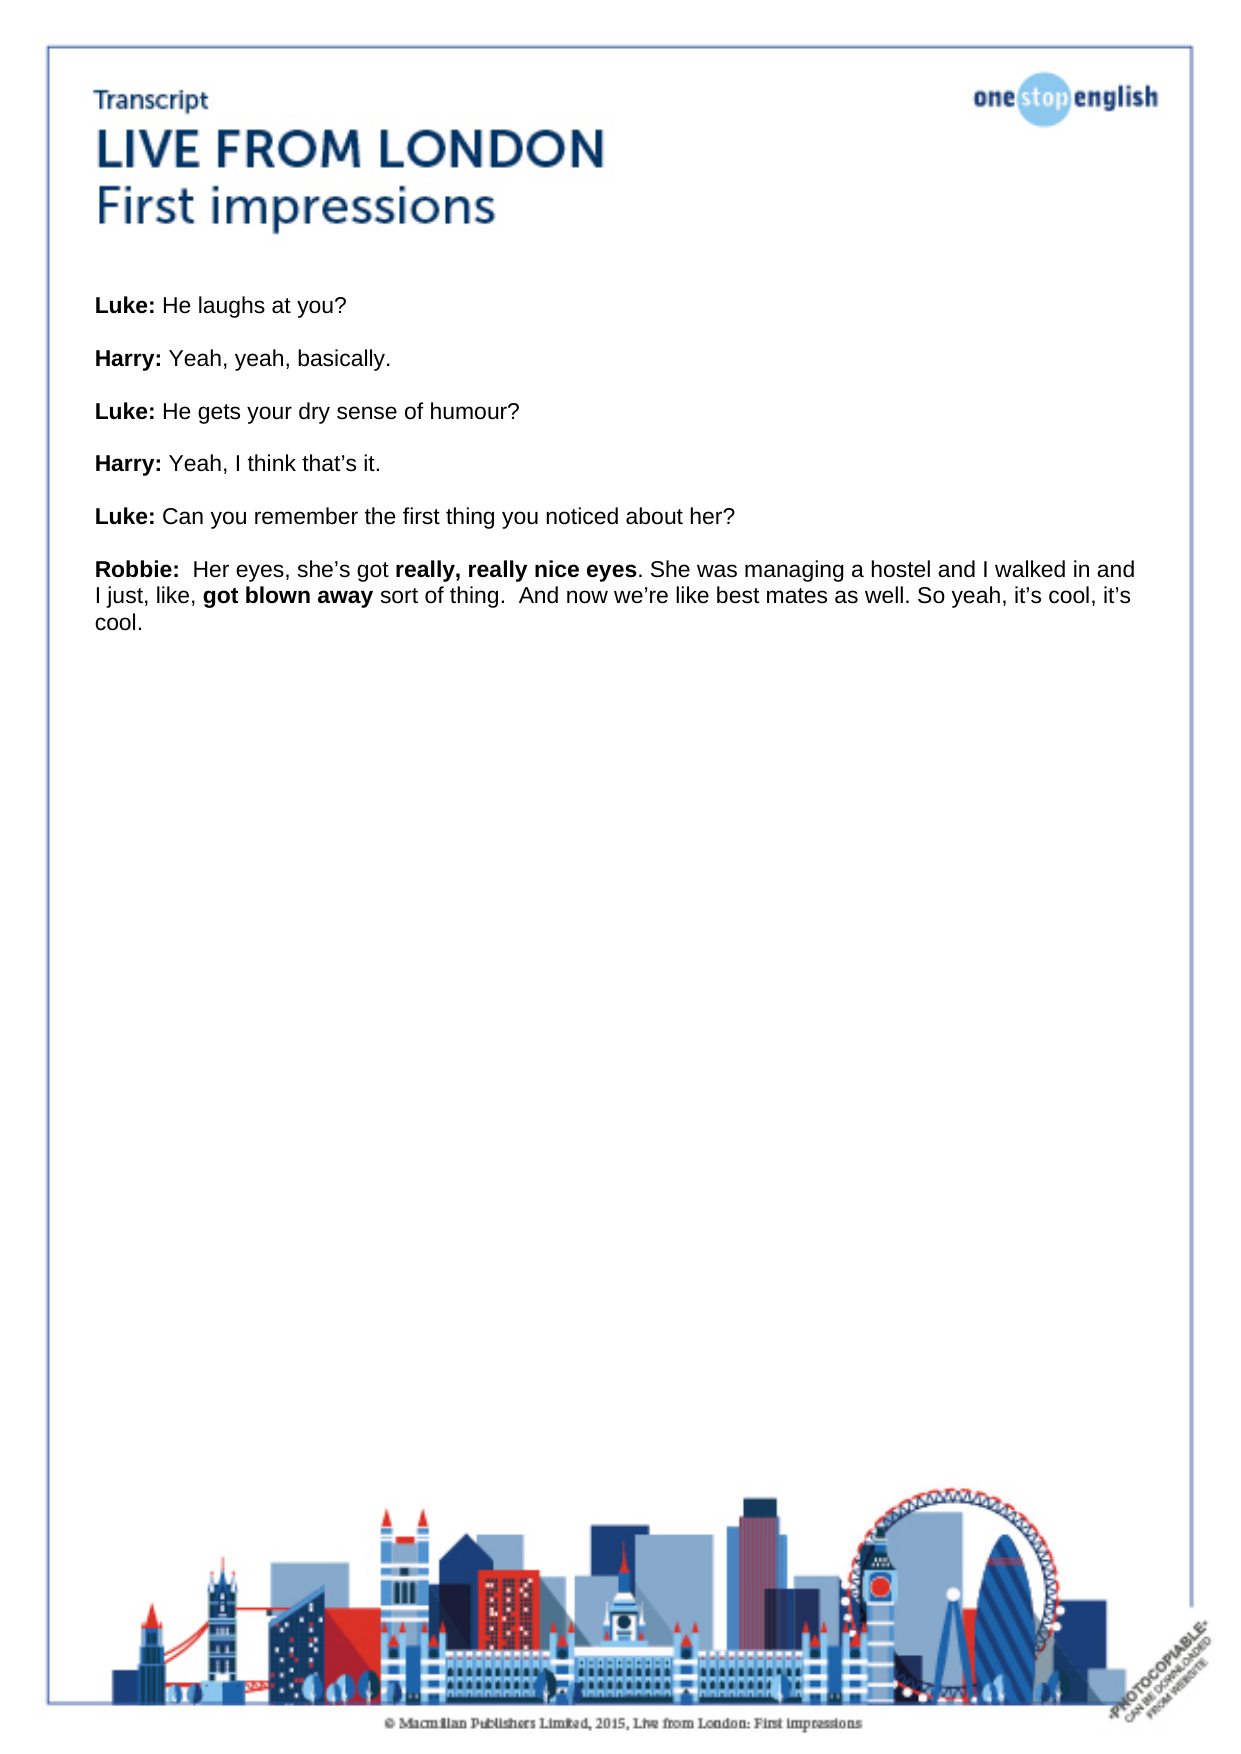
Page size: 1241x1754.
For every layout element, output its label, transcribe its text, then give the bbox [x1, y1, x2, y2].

text Harry: Yeah, yeah, basically. [94, 345, 1146, 371]
text Luke: He gets your dry sense of humour? [94, 398, 1146, 424]
text Luke: Can you remember the first thing you noticed about her? [94, 503, 1146, 529]
text Robbie: Her eyes, she’s got really, really nice eyes. She was managing a hostel and I walked in and I just, like, got blown away sort of thing. And now we’re like best mates as well. So yeah, it’s cool, it’s cool. [94, 556, 1146, 635]
picture [0, 0, 1240, 1754]
text Harry: Yeah, I think that’s it. [94, 450, 1146, 477]
text Luke: He laughs at you? [94, 292, 1146, 318]
